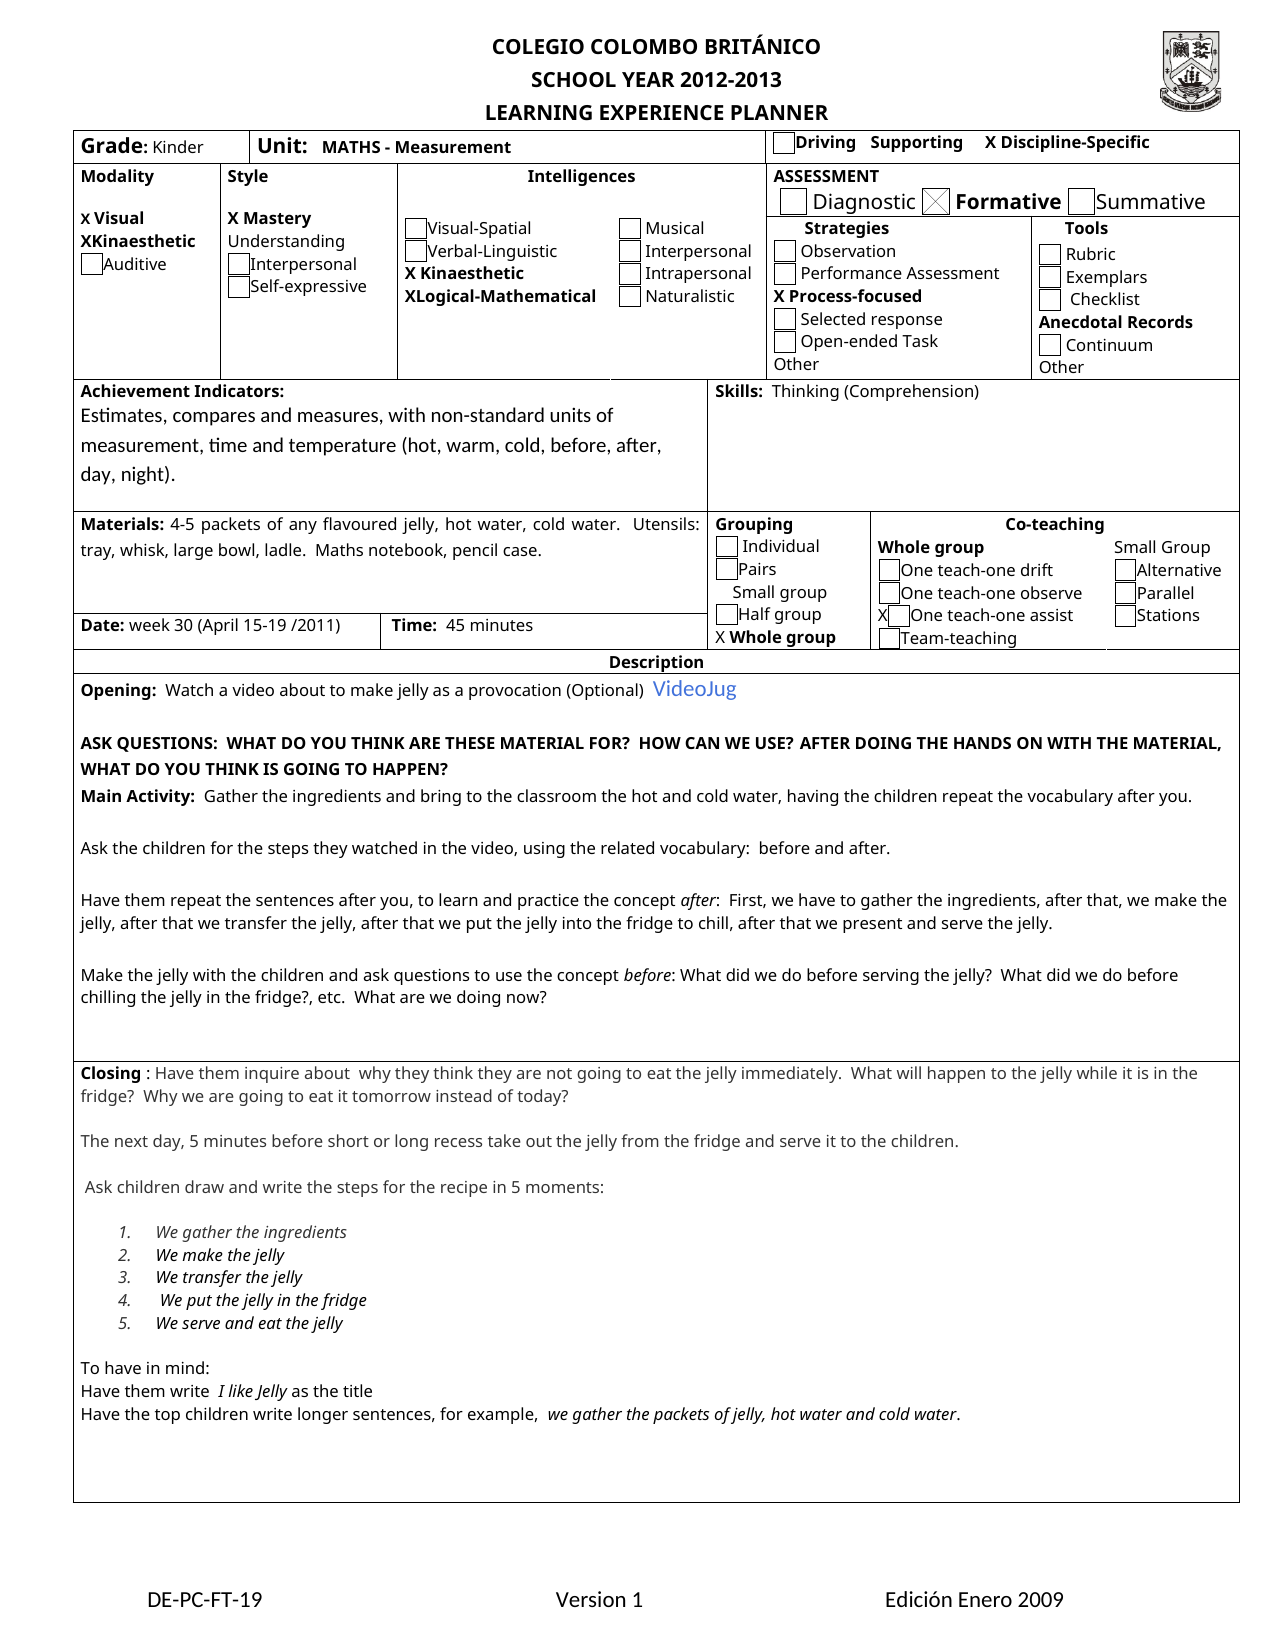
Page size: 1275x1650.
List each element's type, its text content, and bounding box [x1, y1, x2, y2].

table_cell Strategies Observation Performance Assessment X Process-focused Selected response Open-ended Task Other [767, 217, 1031, 379]
table_cell Skills: Thinking (Comprehension) [708, 380, 1239, 511]
table_cell Whole group One teach-one drift One teach-one observe XOne teach-one assist Team-teaching [871, 536, 1106, 649]
table_cell Time: 45 minutes [381, 614, 707, 649]
table_cell Materials: 4-5 packets of any flavoured jelly, hot water, cold water. Utensils: tray, whisk, large bowl, ladle. Maths notebook, pencil case. [74, 512, 707, 612]
table_cell Unit: MATHS - Measurement [250, 131, 765, 163]
table_cell Intelligences [398, 164, 766, 216]
table_cell Description [74, 650, 1239, 673]
table_cell Closing : Have them inquire about why they think they are not going to eat the jelly immediately. What will happen to the jelly while it is in the fridge? Why we are going to eat it tomorrow instead of today? The next day, 5 minutes before short or long recess take out the jelly from the fridge and serve it to the children. Ask children draw and write the steps for the recipe in 5 moments: We gather the ingredients We make the jelly We transfer the jelly We put the jelly in the fridge We serve and eat the jelly To have in mind: Have them write I like Jelly as the title Have the top children write longer sentences, for example, we gather the packets of jelly, hot water and cold water. [74, 1062, 1239, 1502]
table_cell Modality X Visual XKinaesthetic Auditive [74, 164, 220, 379]
table_cell Driving Supporting X Discipline-Specific [766, 131, 1239, 163]
table_cell Tools Rubric Exemplars Checklist Anecdotal Records Continuum Other [1032, 217, 1239, 379]
table_cell Grouping Individual Pairs Small group Half group X Whole group [708, 512, 870, 649]
table_cell Achievement Indicators: Estimates, compares and measures, with non-standard units of measurement, time and temperature (hot, warm, cold, before, after, day, night). [74, 380, 707, 511]
picture [1160, 31, 1222, 112]
table_cell Co-teaching [871, 512, 1239, 535]
table_header COLEGIO COLOMBO BRITÁNICO SCHOOL YEAR 2012-2013 LEARNING EXPERIENCE PLANNER [74, 33, 1239, 130]
table_cell Grade: Kinder [74, 131, 249, 163]
table_cell Date: week 30 (April 15-19 /2011) [74, 614, 380, 649]
table_cell Main Activity: Gather the ingredients and bring to the classroom the hot and cold water, having the children repeat the vocabulary after you. Ask the children for the steps they watched in the video, using the related vocabulary: before and after. Have them repeat the sentences after you, to learn and practice the concept after: First, we have to gather the ingredients, after that, we make the jelly, after that we transfer the jelly, after that we put the jelly into the fridge to chill, after that we present and serve the jelly. Make the jelly with the children and ask questions to use the concept before: What did we do before serving the jelly? What did we do before chilling the jelly in the fridge?, etc. What are we doing now? [74, 785, 1239, 1061]
table_cell Opening: Watch a video about to make jelly as a provocation (Optional) VideoJug ASK QUESTIONS: WHAT DO YOU THINK ARE THESE MATERIAL FOR? HOW CAN WE USE? AFTER DOING THE HANDS ON WITH THE MATERIAL, WHAT DO YOU THINK IS GOING TO HAPPEN? [74, 674, 1239, 784]
table_cell Style X Mastery Understanding Interpersonal Self-expressive [221, 164, 397, 379]
table_cell Small Group Alternative Parallel Stations [1107, 536, 1239, 649]
table_cell Visual-Spatial Verbal-Linguistic X Kinaesthetic XLogical-Mathematical [398, 217, 610, 379]
table_cell Musical Interpersonal Intrapersonal Naturalistic [611, 217, 766, 379]
table_cell ASSESSMENT Diagnostic Formative Summative [767, 164, 1239, 216]
